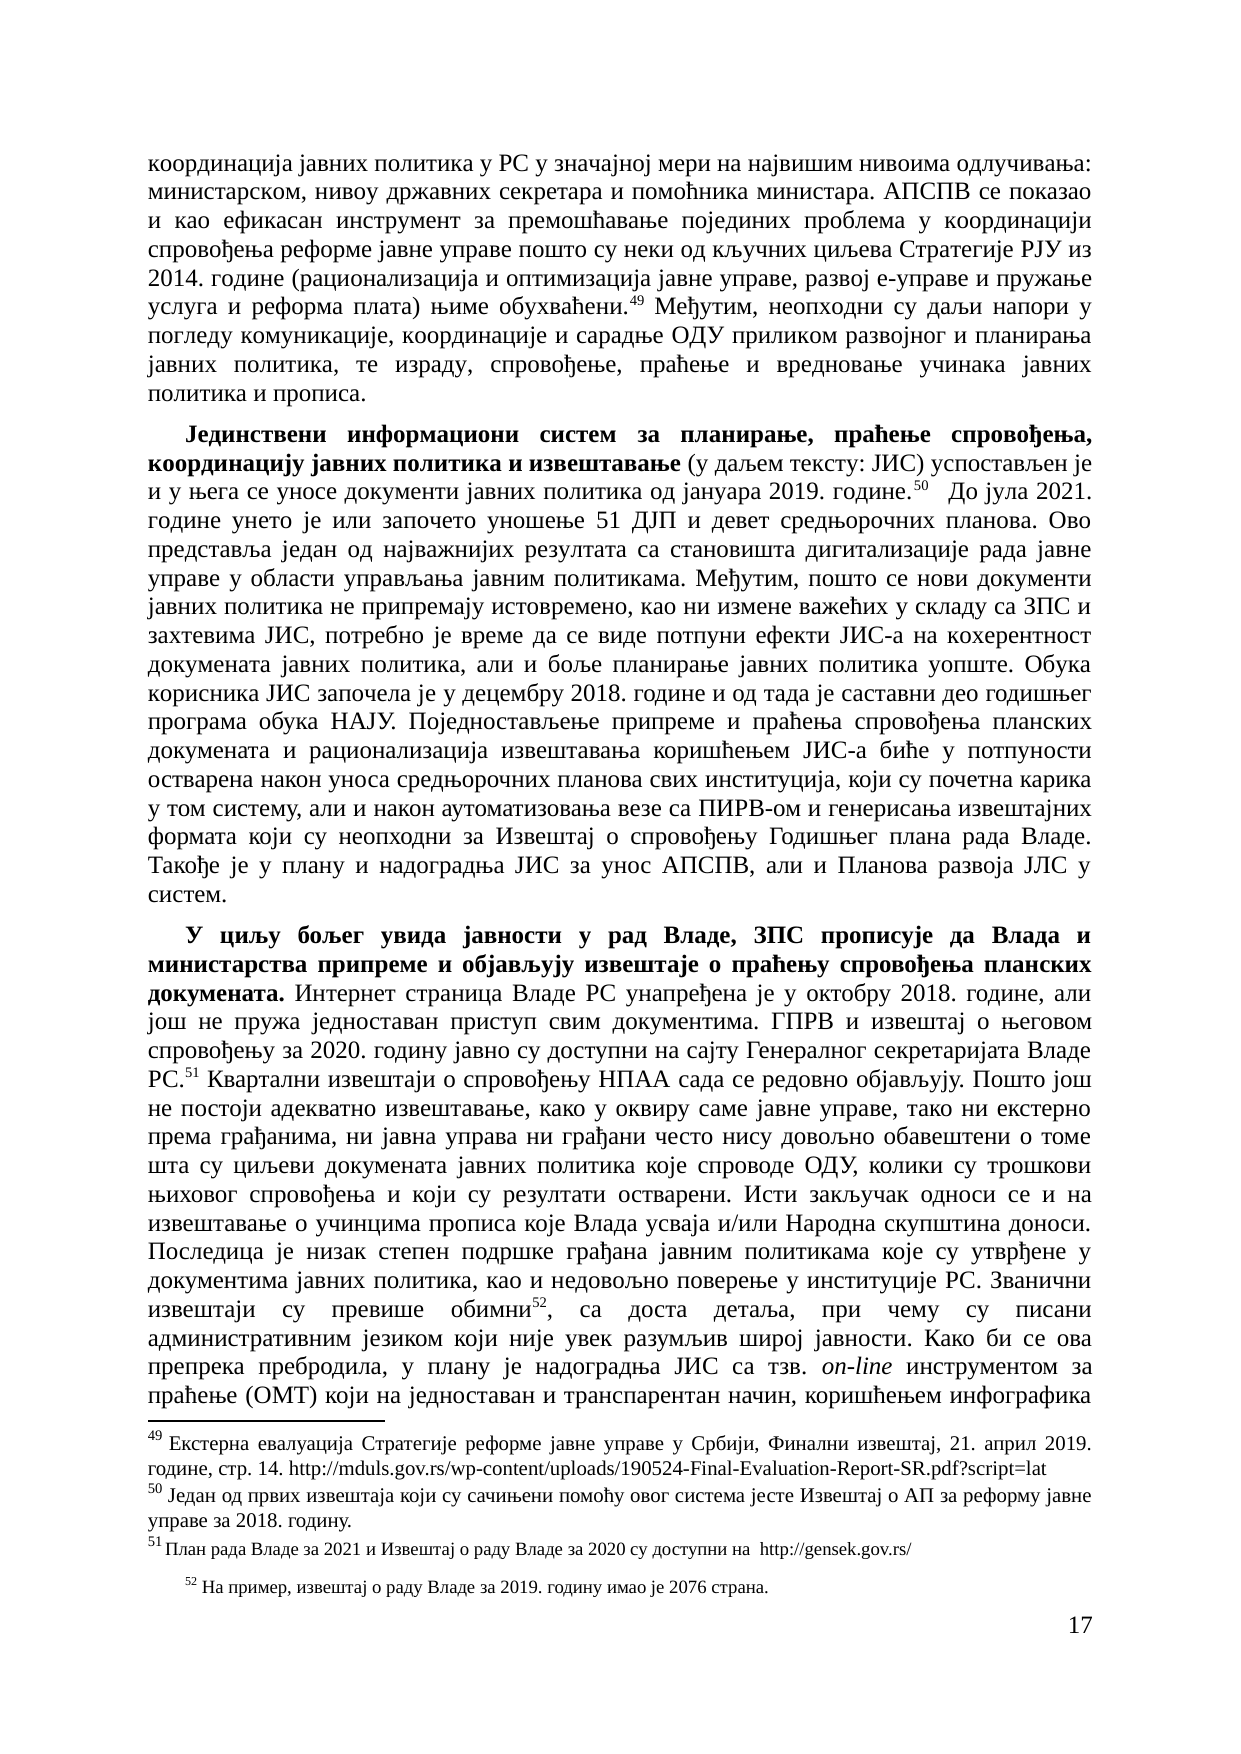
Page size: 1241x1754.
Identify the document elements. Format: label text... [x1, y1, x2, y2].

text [148, 920, 1093, 1409]
text Јединствени информациони систем за планирање, праћење спровођења, координацију јавних политика и извештавање (у даљем тексту: ЈИС) успостављен је и у њега се уносе документи јавних политика од јануара 2019. године. До јула 2021. године унето је или започето уношење 51 ДЈП и девет средњорочних планова. Ово представља један од најважнијих резултата са становишта дигитализације рада јавне управе у области управљања јавним политикама. Међутим, пошто се нови документи јавних политика не припремају истовремено, као ни измене важећих у складу са ЗПС и захтевима ЈИС, потребно је време да се виде потпуни ефекти ЈИС-а на кохерентност докумената јавних политика, али и боље планирање јавних политика уопште. Обука корисника ЈИС започела је у децембру 2018. године и од тада је саставни део годишњег програма обука НАЈУ. Поједностављење припреме и праћења спровођења планских докумената и рационализација извештавања коришћењем ЈИС-а биће у потпуности остварена након уноса средњорочних планова свих институција, који су почетна карика у том систему, али и након аутоматизовања везе са ПИРВ-ом и генерисања извештајних формата који су неопходни за Извештај о спровођењу Годишњег плана рада Владе. Такође је у плану и надоградња ЈИС за унос АПСПВ, али и Планова развоја ЈЛС у систем. [148, 419, 1093, 908]
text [148, 148, 1093, 406]
